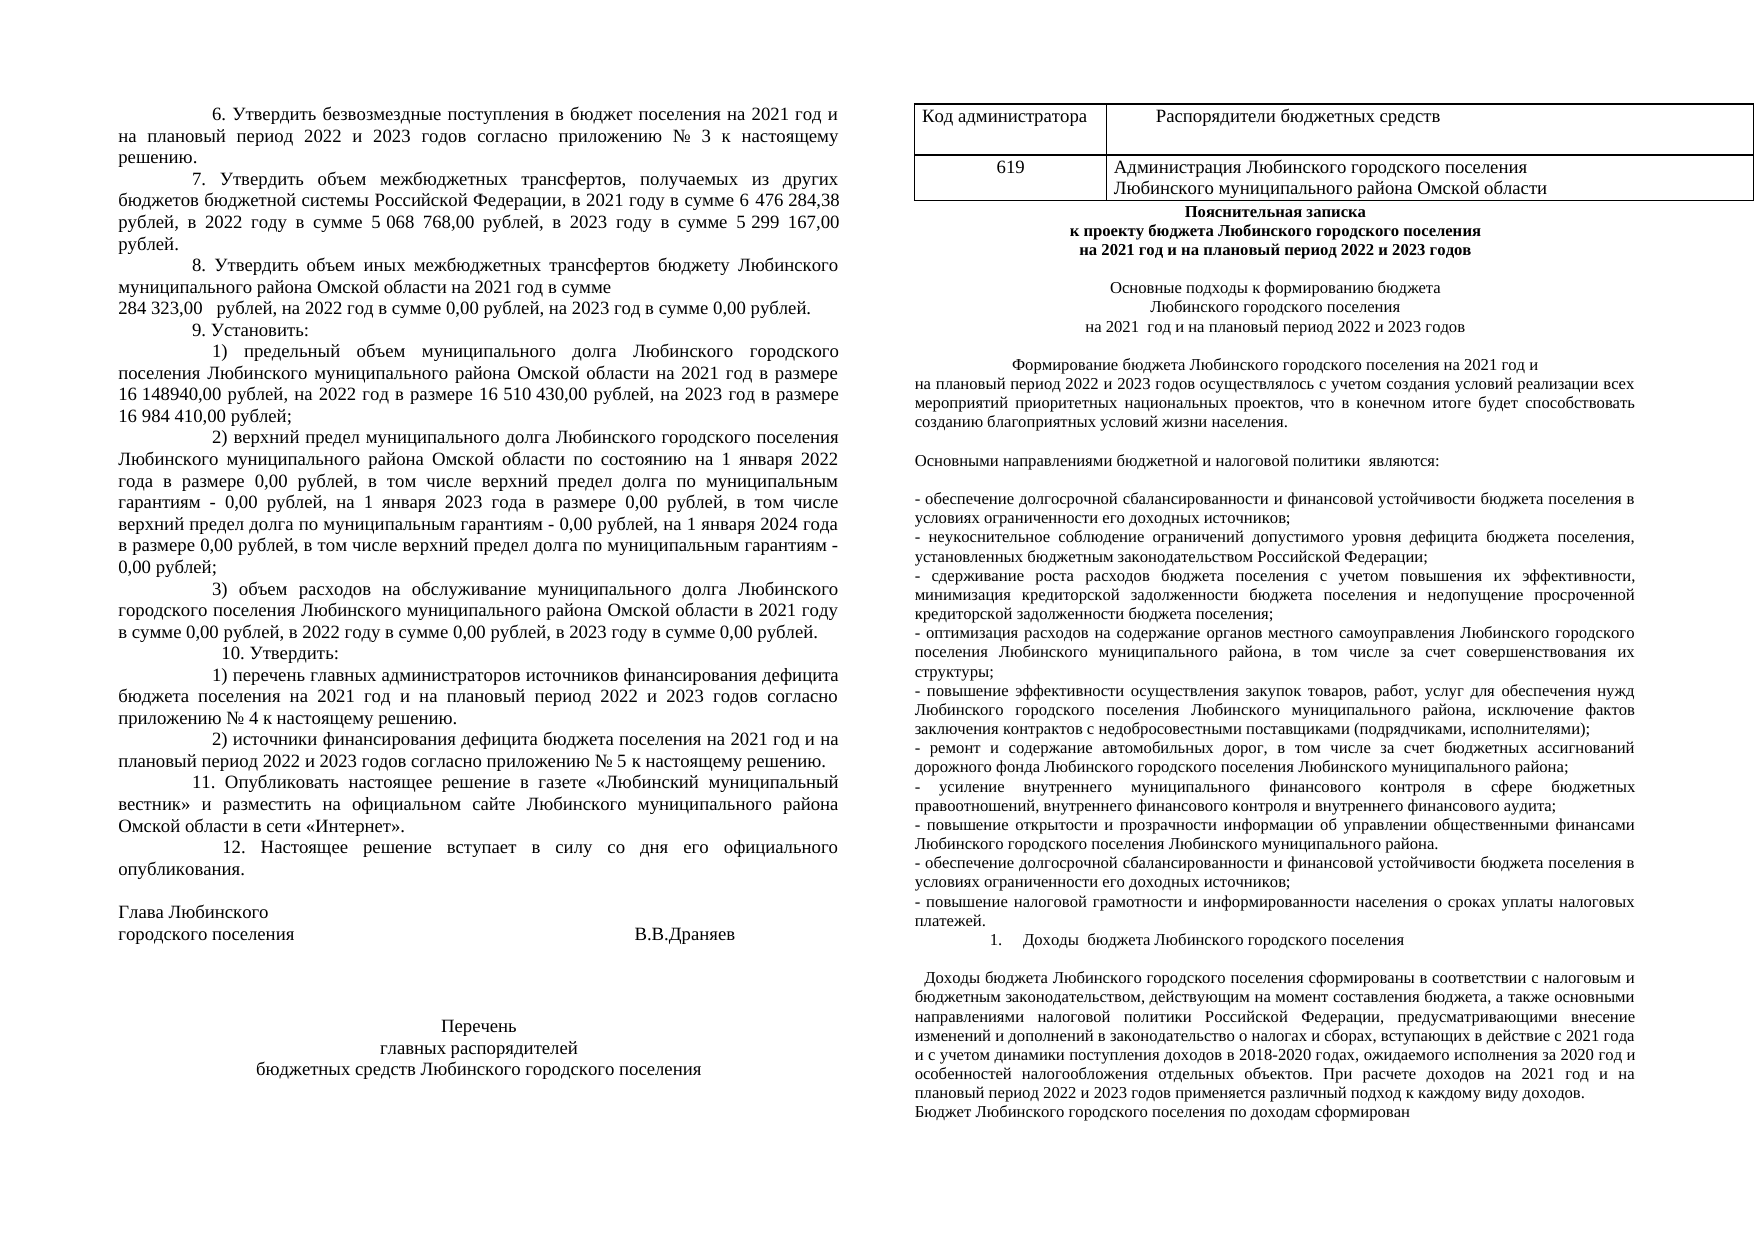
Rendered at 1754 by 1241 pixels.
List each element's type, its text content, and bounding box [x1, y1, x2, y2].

text Основные подходы к формированию бюджета [914, 278, 1636, 297]
text 11. Опубликовать настоящее решение в газете «Любинский муниципальный вестник» и разместить на официальном сайте Любинского муниципального района Омской области в сети «Интернет». [118, 771, 839, 836]
text 284 323,00 рублей, на 2022 год в сумме 0,00 рублей, на 2023 год в сумме 0,00 рублей. [118, 297, 839, 319]
text 10. Утвердить: [118, 642, 839, 664]
text - обеспечение долгосрочной сбалансированности и финансовой устойчивости бюджета поселения в условиях ограниченности его доходных источников; [914, 853, 1636, 891]
text 7. Утвердить объем межбюджетных трансфертов, получаемых из других бюджетов бюджетной системы Российской Федерации, в 2021 году в сумме 6 476 284,38 рублей, в 2022 году в сумме 5 068 768,00 рублей, в 2023 году в сумме 5 299 167,00 рублей. [118, 168, 839, 254]
text 9. Установить: [118, 319, 839, 340]
text главных распорядителей [118, 1037, 839, 1058]
text Перечень [118, 1015, 839, 1037]
text - сдерживание роста расходов бюджета поселения с учетом повышения их эффективности, минимизация кредиторской задолженности бюджета поселения и недопущение просроченной кредиторской задолженности бюджета поселения; [914, 566, 1636, 623]
text к проекту бюджета Любинского городского поселения [914, 221, 1636, 240]
text 6. Утвердить безвозмездные поступления в бюджет поселения на 2021 год и на плановый период 2022 и 2023 годов согласно приложению № 3 к настоящему решению. [118, 103, 839, 168]
text - повышение налоговой грамотности и информированности населения о сроках уплаты налоговых платежей. [914, 891, 1636, 930]
table_cell 619 [915, 156, 1106, 200]
table_header Код администратора [915, 105, 1106, 154]
text Основными направлениями бюджетной и налоговой политики являются: [914, 451, 1636, 470]
table_header Распорядители бюджетных средств [1107, 105, 1753, 154]
text 1) перечень главных администраторов источников финансирования дефицита бюджета поселения на 2021 год и на плановый период 2022 и 2023 годов согласно приложению № 4 к настоящему решению. [118, 664, 839, 728]
text 2) верхний предел муниципального долга Любинского городского поселения Любинского муниципального района Омской области по состоянию на 1 января 2022 года в размере 0,00 рублей, в том числе верхний предел долга по муниципальным гарантиям - 0,00 рублей, на 1 января 2023 года в размере 0,00 рублей, в том числе верхний предел долга по муниципальным гарантиям - 0,00 рублей, на 1 января 2024 года в размере 0,00 рублей, в том числе верхний предел долга по муниципальным гарантиям - 0,00 рублей; [118, 426, 839, 577]
text - повышение эффективности осуществления закупок товаров, работ, услуг для обеспечения нужд Любинского городского поселения Любинского муниципального района, исключение фактов заключения контрактов с недобросовестными поставщиками (подрядчиками, исполнителями); [914, 681, 1636, 738]
text 12. Настоящее решение вступает в силу со дня его официального опубликования. [118, 836, 839, 879]
text 1. Доходы бюджета Любинского городского поселения [914, 930, 1636, 949]
text - усиление внутреннего муниципального финансового контроля в сфере бюджетных правоотношений, внутреннего финансового контроля и внутреннего финансового аудита; [914, 776, 1636, 815]
table_cell Администрация Любинского городского поселения Любинского муниципального района Омской области [1107, 156, 1753, 200]
text Любинского городского поселения [914, 297, 1636, 316]
text - ремонт и содержание автомобильных дорог, в том числе за счет бюджетных ассигнований дорожного фонда Любинского городского поселения Любинского муниципального района; [914, 738, 1636, 776]
text Пояснительная записка [914, 201, 1636, 221]
text - оптимизация расходов на содержание органов местного самоуправления Любинского городского поселения Любинского муниципального района, в том числе за счет совершенствования их структуры; [914, 623, 1636, 681]
text 8. Утвердить объем иных межбюджетных трансфертов бюджету Любинского муниципального района Омской области на 2021 год в сумме [118, 254, 839, 297]
text Бюджет Любинского городского поселения по доходам сформирован [914, 1102, 1636, 1121]
text - обеспечение долгосрочной сбалансированности и финансовой устойчивости бюджета поселения в условиях ограниченности его доходных источников; [914, 489, 1636, 527]
text Доходы бюджета Любинского городского поселения сформированы в соответствии с налоговым и бюджетным законодательством, действующим на момент составления бюджета, а также основными направлениями налоговой политики Российской Федерации, предусматривающими внесение изменений и дополнений в законодательство о налогах и сборах, вступающих в действие с 2021 года и с учетом динамики поступления доходов в 2018-2020 годах, ожидаемого исполнения за 2020 год и особенностей налогообложения отдельных объектов. При расчете доходов на 2021 год и на плановый период 2022 и 2023 годов применяется различный подход к каждому виду доходов. [914, 968, 1636, 1102]
text Глава Любинского [118, 901, 839, 922]
text - повышение открытости и прозрачности информации об управлении общественными финансами Любинского городского поселения Любинского муниципального района. [914, 815, 1636, 853]
text городского поселения В.В.Драняев [118, 922, 839, 944]
text на 2021 год и на плановый период 2022 и 2023 годов [914, 316, 1636, 336]
text на 2021 год и на плановый период 2022 и 2023 годов [914, 240, 1636, 259]
text 1) предельный объем муниципального долга Любинского городского поселения Любинского муниципального района Омской области на 2021 год в размере 16 148940,00 рублей, на 2022 год в размере 16 510 430,00 рублей, на 2023 год в размере 16 984 410,00 рублей; [118, 340, 839, 426]
text - неукоснительное соблюдение ограничений допустимого уровня дефицита бюджета поселения, установленных бюджетным законодательством Российской Федерации; [914, 527, 1636, 566]
text 3) объем расходов на обслуживание муниципального долга Любинского городского поселения Любинского муниципального района Омской области в 2021 году в сумме 0,00 рублей, в 2022 году в сумме 0,00 рублей, в 2023 году в сумме 0,00 рублей. [118, 577, 839, 642]
text бюджетных средств Любинского городского поселения [118, 1058, 839, 1080]
text 2) источники финансирования дефицита бюджета поселения на 2021 год и на плановый период 2022 и 2023 годов согласно приложению № 5 к настоящему решению. [118, 728, 839, 771]
text на плановый период 2022 и 2023 годов осуществлялось с учетом создания условий реализации всех мероприятий приоритетных национальных проектов, что в конечном итоге будет способствовать созданию благоприятных условий жизни населения. [914, 374, 1636, 431]
text Формирование бюджета Любинского городского поселения на 2021 год и [914, 355, 1636, 374]
